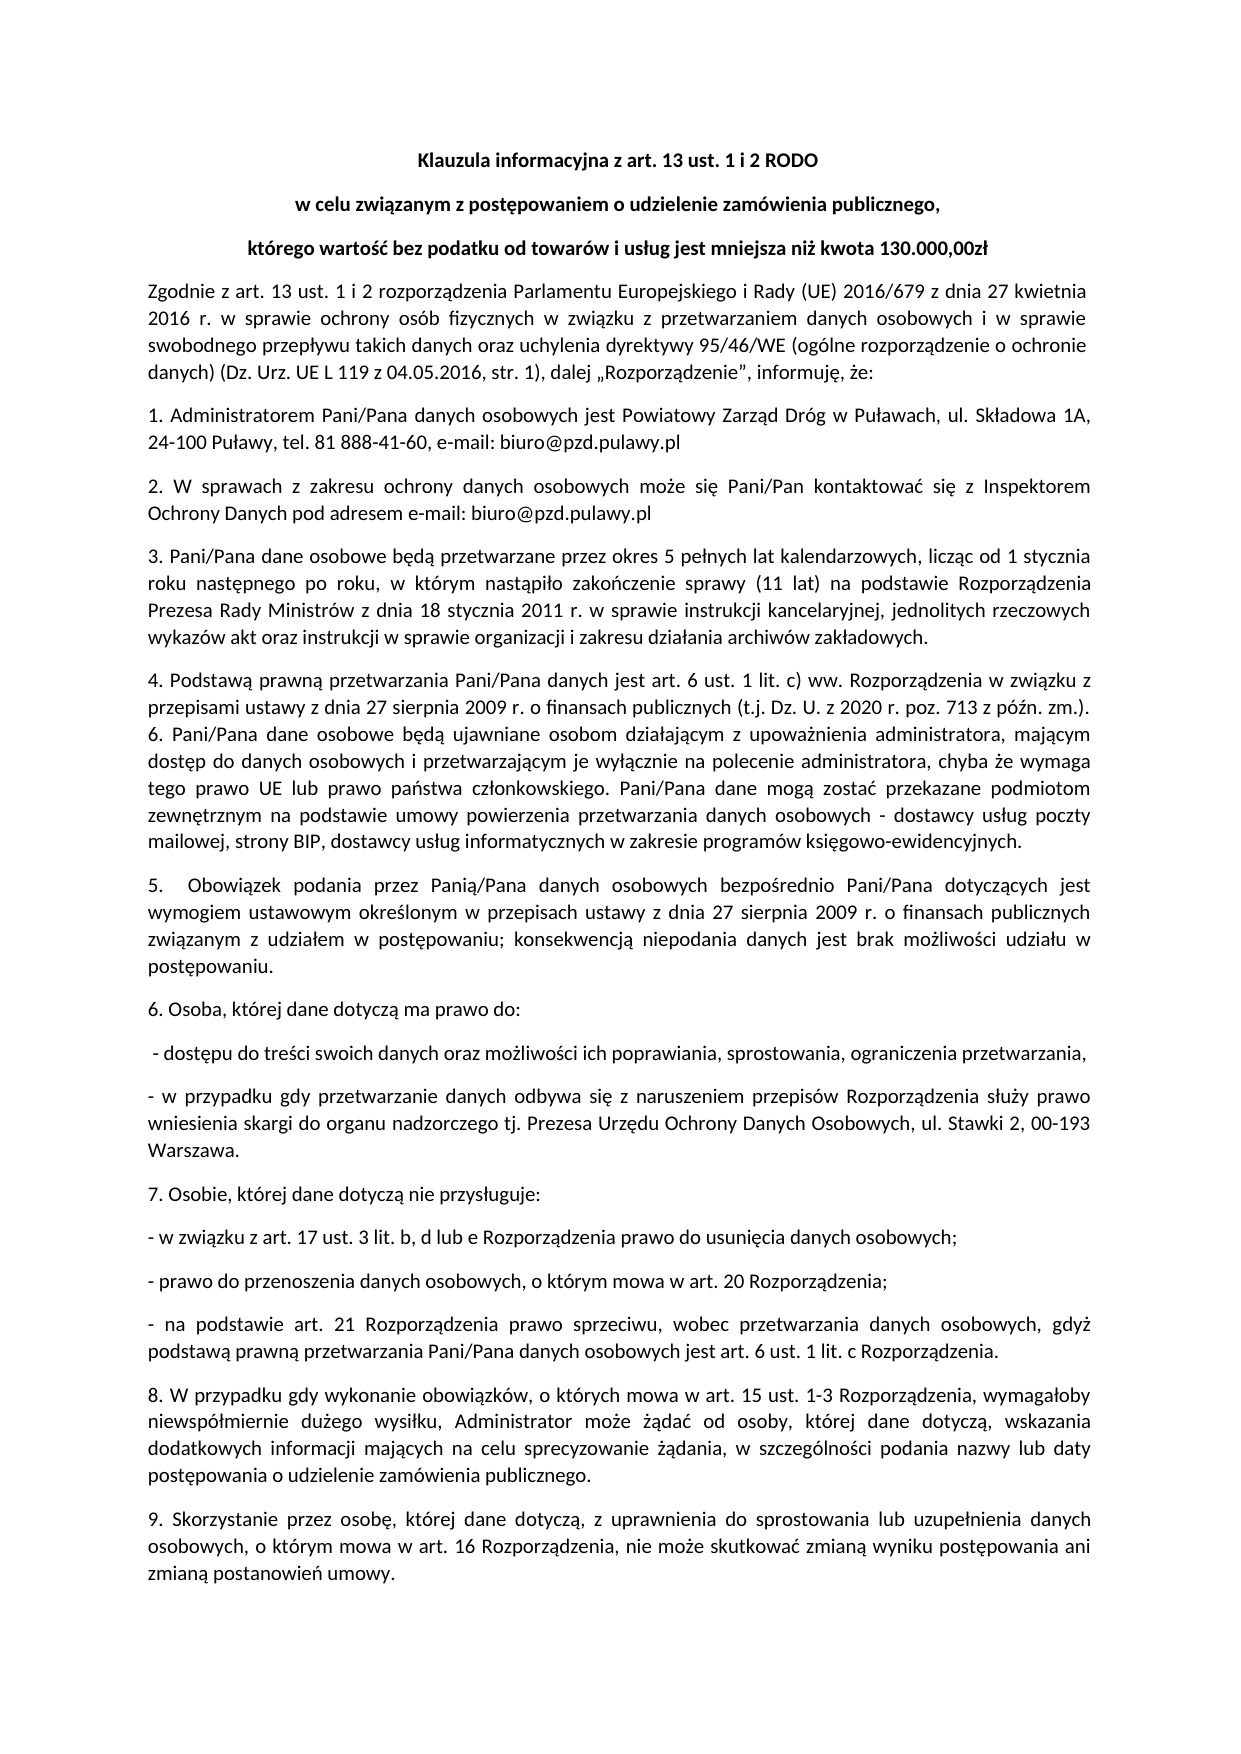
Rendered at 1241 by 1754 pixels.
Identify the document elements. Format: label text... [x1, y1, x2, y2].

text - dostępu do treści swoich danych oraz możliwości ich poprawiania, sprostowania, ograniczenia przetwarzania, [148, 1040, 1093, 1065]
text 2. W sprawach z zakresu ochrony danych osobowych może się Pani/Pan kontaktować się z Inspektorem Ochrony Danych pod adresem e-mail: biuro@pzd.pulawy.pl [148, 473, 1093, 525]
text 6. Osoba, której dane dotyczą ma prawo do: [148, 996, 1093, 1022]
text Zgodnie z art. 13 ust. 1 i 2 rozporządzenia Parlamentu Europejskiego i Rady (UE) 2016/679 z dnia 27 kwietnia 2016 r. w sprawie ochrony osób fizycznych w związku z przetwarzaniem danych osobowych i w sprawie swobodnego przepływu takich danych oraz uchylenia dyrektywy 95/46/WE (ogólne rozporządzenie o ochronie danych) (Dz. Urz. UE L 119 z 04.05.2016, str. 1), dalej „Rozporządzenie”, informuję, że: [148, 278, 1088, 384]
text - na podstawie art. 21 Rozporządzenia prawo sprzeciwu, wobec przetwarzania danych osobowych, gdyż podstawą prawną przetwarzania Pani/Pana danych osobowych jest art. 6 ust. 1 lit. c Rozporządzenia. [148, 1311, 1093, 1364]
text - prawo do przenoszenia danych osobowych, o którym mowa w art. 20 Rozporządzenia; [148, 1268, 1093, 1293]
text 1. Administratorem Pani/Pana danych osobowych jest Powiatowy Zarząd Dróg w Puławach, ul. Składowa 1A, 24-100 Puławy, tel. 81 888-41-60, e-mail: biuro@pzd.pulawy.pl [148, 402, 1093, 455]
text 4. Podstawą prawną przetwarzania Pani/Pana danych jest art. 6 ust. 1 lit. c) ww. Rozporządzenia w związku z przepisami ustawy z dnia 27 sierpnia 2009 r. o finansach publicznych (t.j. Dz. U. z 2020 r. poz. 713 z późn. zm.). 6. Pani/Pana dane osobowe będą ujawniane osobom działającym z upoważnienia administratora, mającym dostęp do danych osobowych i przetwarzającym je wyłącznie na polecenie administratora, chyba że wymaga tego prawo UE lub prawo państwa członkowskiego. Pani/Pana dane mogą zostać przekazane podmiotom zewnętrznym na podstawie umowy powierzenia przetwarzania danych osobowych - dostawcy usług poczty mailowej, strony BIP, dostawcy usług informatycznych w zakresie programów księgowo-ewidencyjnych. [148, 667, 1093, 854]
text 7. Osobie, której dane dotyczą nie przysługuje: [148, 1181, 1093, 1206]
text - w przypadku gdy przetwarzanie danych odbywa się z naruszeniem przepisów Rozporządzenia służy prawo wniesienia skargi do organu nadzorczego tj. Prezesa Urzędu Ochrony Danych Osobowych, ul. Stawki 2, 00-193 Warszawa. [148, 1083, 1093, 1163]
text Klauzula informacyjna z art. 13 ust. 1 i 2 RODO [148, 148, 1088, 173]
text 9. Skorzystanie przez osobę, której dane dotyczą, z uprawnienia do sprostowania lub uzupełnienia danych osobowych, o którym mowa w art. 16 Rozporządzenia, nie może skutkować zmianą wyniku postępowania ani zmianą postanowień umowy. [148, 1506, 1093, 1585]
text w celu związanym z postępowaniem o udzielenie zamówienia publicznego, [148, 191, 1088, 217]
text 8. W przypadku gdy wykonanie obowiązków, o których mowa w art. 15 ust. 1-3 Rozporządzenia, wymagałoby niewspółmiernie dużego wysiłku, Administrator może żądać od osoby, której dane dotyczą, wskazania dodatkowych informacji mających na celu sprecyzowanie żądania, w szczególności podania nazwy lub daty postępowania o udzielenie zamówienia publicznego. [148, 1382, 1093, 1488]
text - w związku z art. 17 ust. 3 lit. b, d lub e Rozporządzenia prawo do usunięcia danych osobowych; [148, 1224, 1093, 1250]
text 3. Pani/Pana dane osobowe będą przetwarzane przez okres 5 pełnych lat kalendarzowych, licząc od 1 stycznia roku następnego po roku, w którym nastąpiło zakończenie sprawy (11 lat) na podstawie Rozporządzenia Prezesa Rady Ministrów z dnia 18 stycznia 2011 r. w sprawie instrukcji kancelaryjnej, jednolitych rzeczowych wykazów akt oraz instrukcji w sprawie organizacji i zakresu działania archiwów zakładowych. [148, 543, 1093, 649]
text 5. Obowiązek podania przez Panią/Pana danych osobowych bezpośrednio Pani/Pana dotyczących jest wymogiem ustawowym określonym w przepisach ustawy z dnia 27 sierpnia 2009 r. o finansach publicznych związanym z udziałem w postępowaniu; konsekwencją niepodania danych jest brak możliwości udziału w postępowaniu. [148, 872, 1093, 978]
text którego wartość bez podatku od towarów i usług jest mniejsza niż kwota 130.000,00zł [148, 235, 1088, 260]
